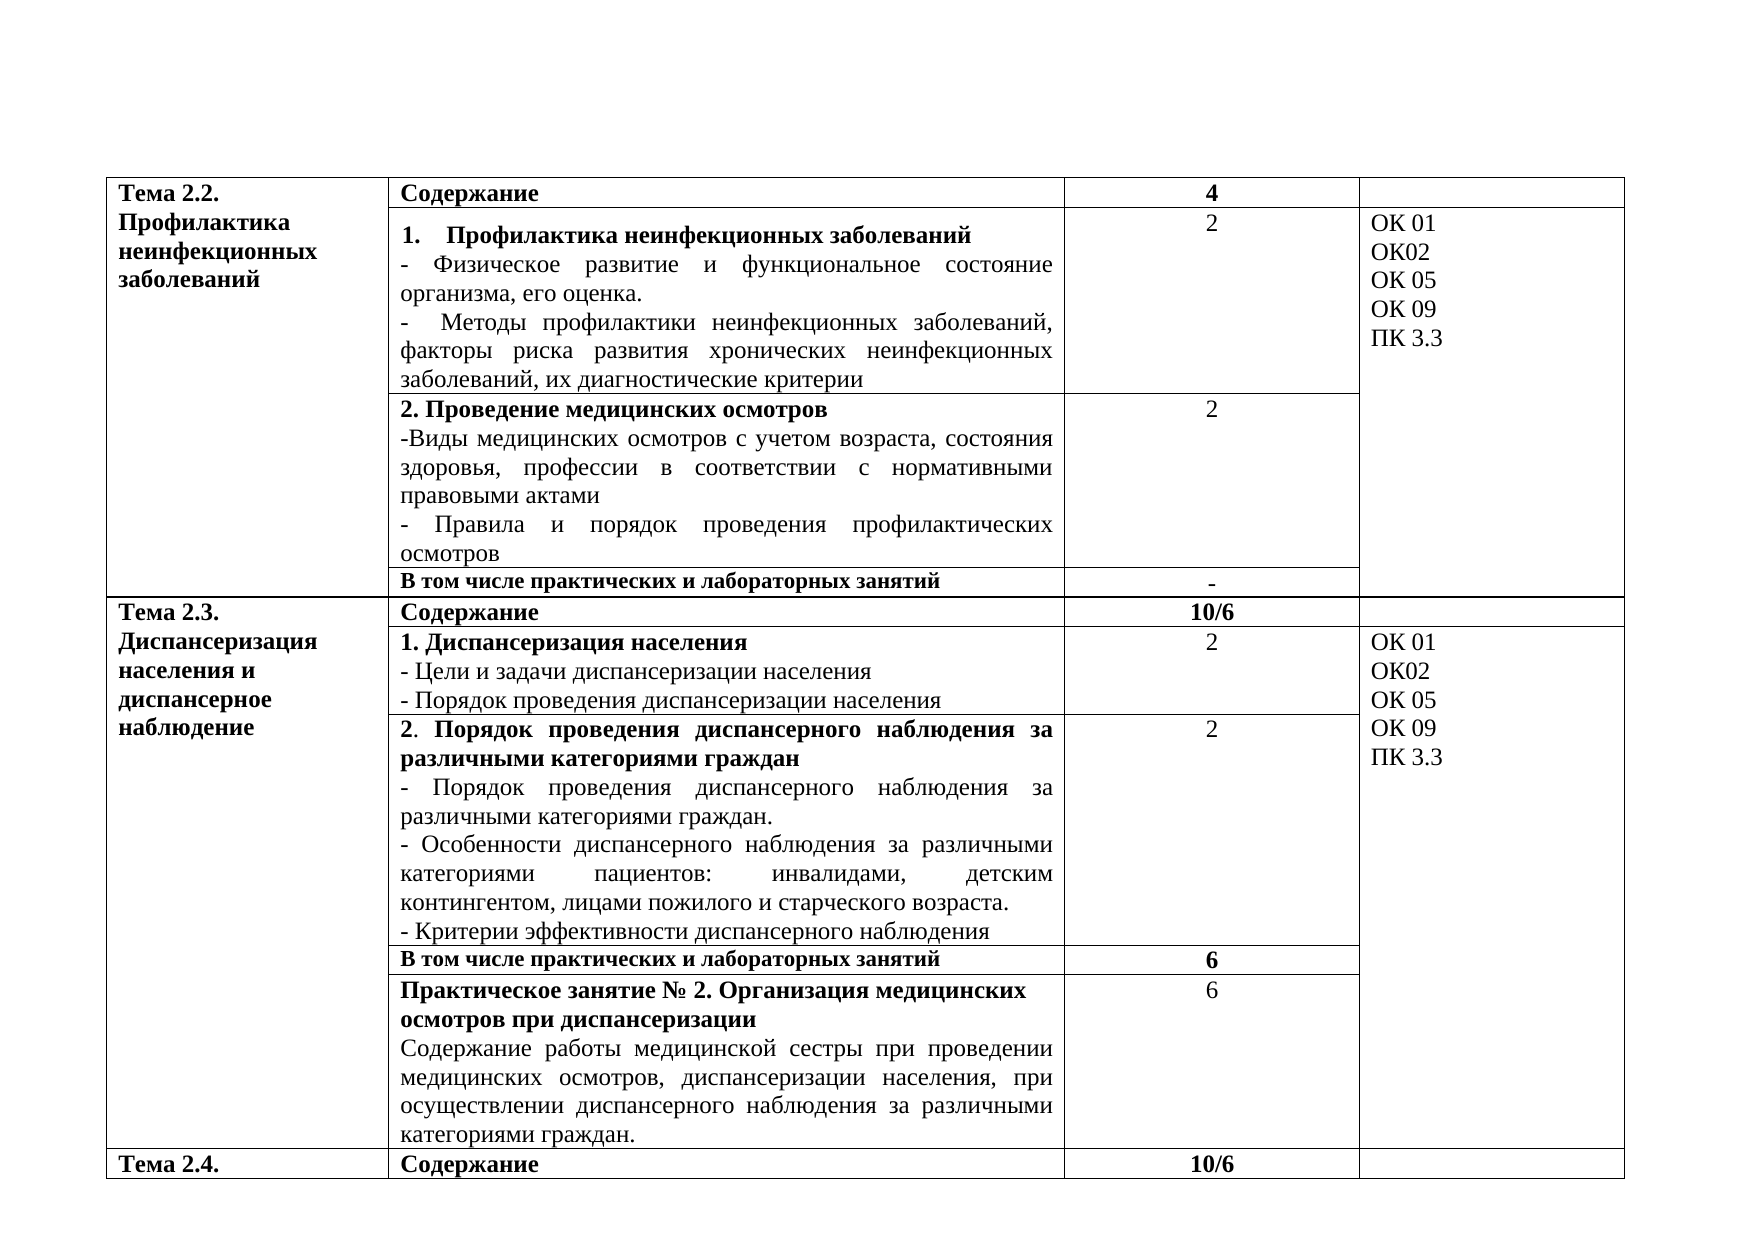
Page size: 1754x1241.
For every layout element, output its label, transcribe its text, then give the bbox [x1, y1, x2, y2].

table_cell [1360, 598, 1624, 626]
table_cell ОК 01 ОК02 ОК 05 ОК 09 ПК 3.3 [1360, 208, 1624, 596]
table_cell Профилактика неинфекционных заболеваний - Физическое развитие и функциональное состояние организма, его оценка. - Методы профилактики неинфекционных заболеваний, факторы риска развития хронических неинфекционных заболеваний, их диагностические критерии [389, 208, 1064, 393]
table_cell 2 [1065, 715, 1359, 944]
table_cell 6 [1065, 975, 1359, 1148]
table_cell 1. Диспансеризация населения - Цели и задачи диспансеризации населения - Порядок проведения диспансеризации населения [389, 627, 1064, 713]
table_cell 2 [1065, 627, 1359, 713]
table_cell 2. Проведение медицинских осмотров -Виды медицинских осмотров с учетом возраста, состояния здоровья, профессии в соответствии с нормативными правовыми актами - Правила и порядок проведения профилактических осмотров [389, 394, 1064, 567]
table_cell 2 [1065, 394, 1359, 567]
table_cell В том числе практических и лабораторных занятий [389, 946, 1064, 974]
table_cell Содержание [389, 1149, 1064, 1178]
table_cell [1360, 178, 1624, 207]
table_cell [1360, 1149, 1624, 1178]
table_cell Тема 2.3. Диспансеризация населения и диспансерное наблюдение [107, 598, 388, 1148]
table_cell Тема 2.2. Профилактика неинфекционных заболеваний [107, 178, 388, 596]
table_cell 2. Порядок проведения диспансерного наблюдения за различными категориями граждан - Порядок проведения диспансерного наблюдения за различными категориями граждан. - Особенности диспансерного наблюдения за различными категориями пациентов: инвалидами, детским контингентом, лицами пожилого и старческого возраста. - Критерии эффективности диспансерного наблюдения [389, 715, 1064, 944]
table_cell 6 [1065, 946, 1359, 974]
table_cell Практическое занятие № 2. Организация медицинских осмотров при диспансеризации Содержание работы медицинской сестры при проведении медицинских осмотров, диспансеризации населения, при осуществлении диспансерного наблюдения за различными категориями граждан. [389, 975, 1064, 1148]
table_cell В том числе практических и лабораторных занятий [389, 568, 1064, 596]
table_cell 10/6 [1065, 598, 1359, 626]
table_cell 4 [1065, 178, 1359, 207]
table_cell - [1065, 568, 1359, 596]
table_cell 2 [1065, 208, 1359, 393]
table_cell ОК 01 ОК02 ОК 05 ОК 09 ПК 3.3 [1360, 627, 1624, 1148]
table_cell Содержание [389, 178, 1064, 207]
table_cell 10/6 [1065, 1149, 1359, 1178]
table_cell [107, 1149, 388, 1178]
table_cell Содержание [389, 598, 1064, 626]
